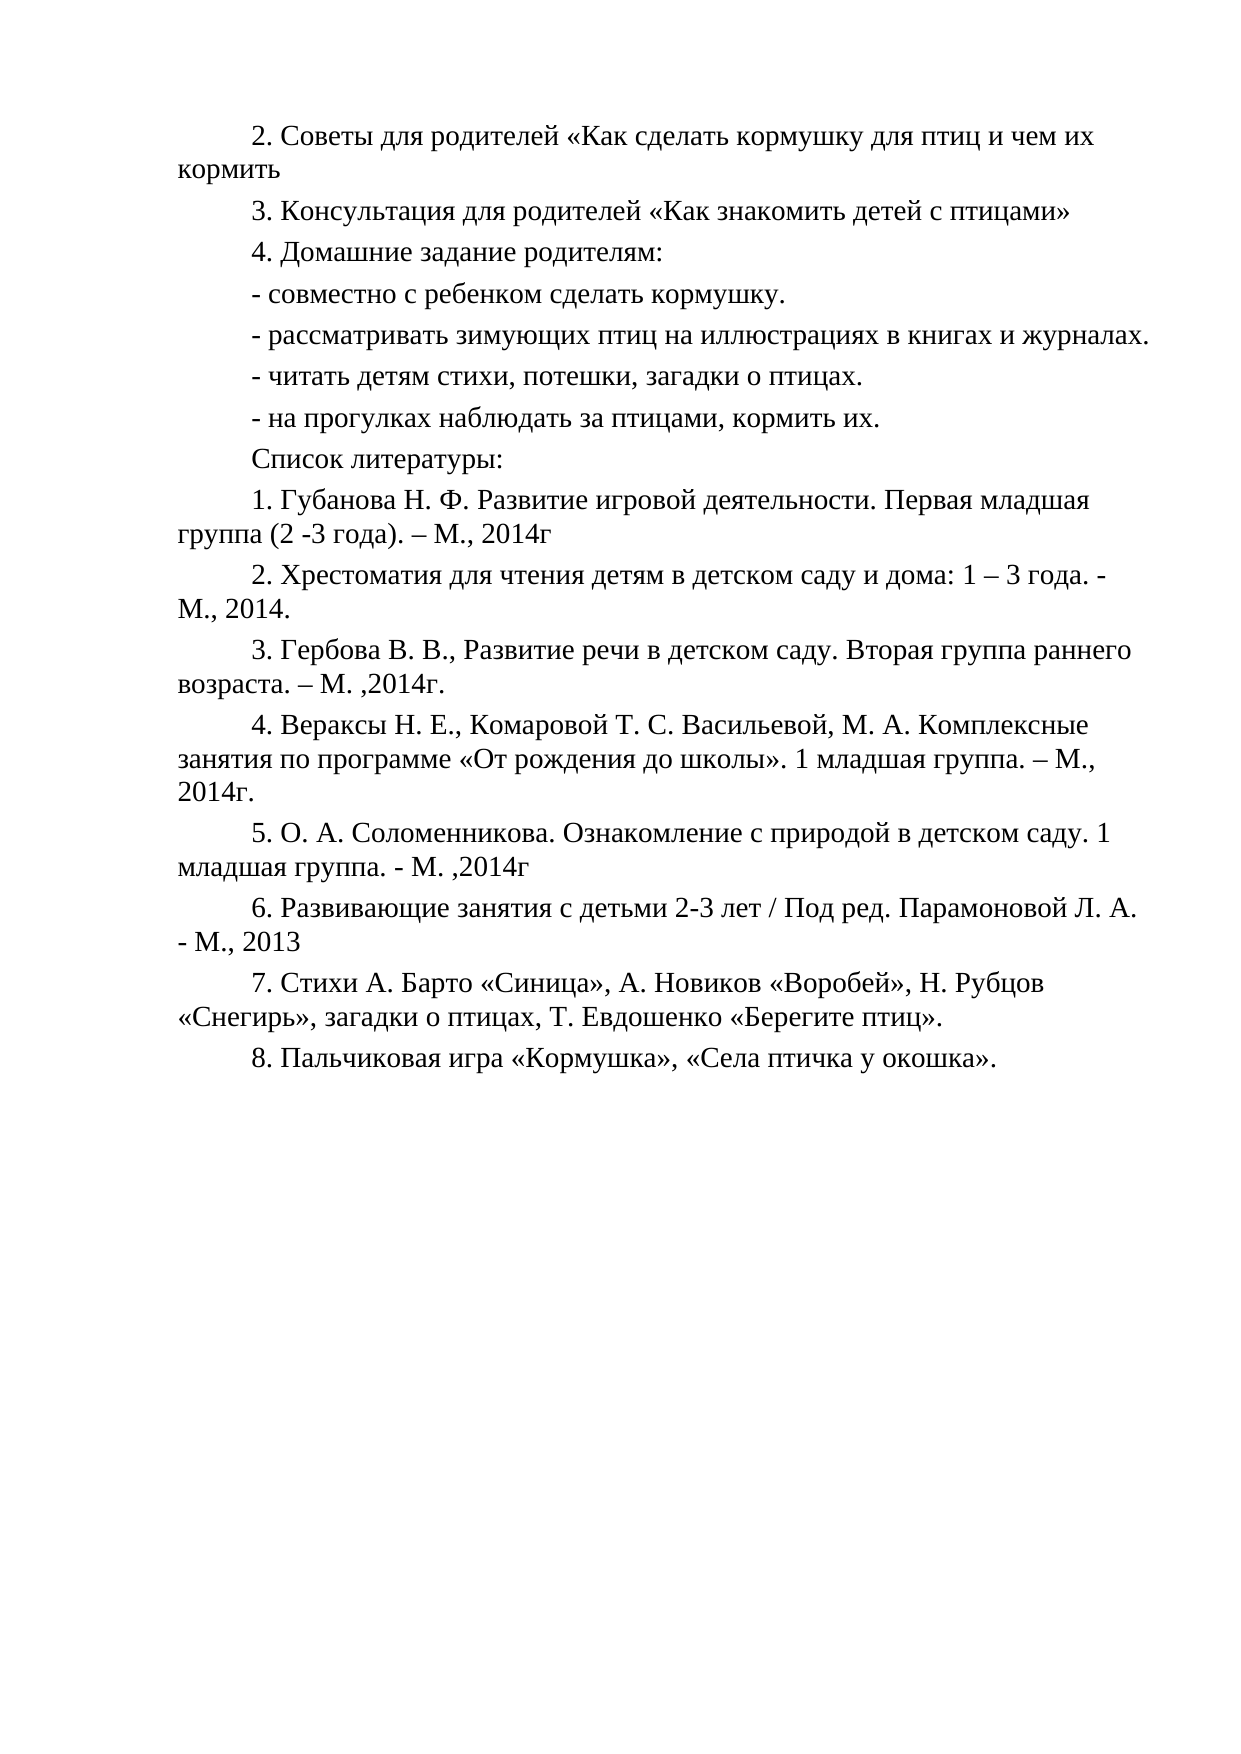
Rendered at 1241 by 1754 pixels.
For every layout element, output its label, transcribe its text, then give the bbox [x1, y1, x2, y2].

text 8. Пальчиковая игра «Кормушка», «Села птичка у окошка». [177, 1040, 1152, 1074]
text - читать детям стихи, потешки, загадки о птицах. [177, 358, 1152, 392]
text 3. Гербова В. В., Развитие речи в детском саду. Вторая группа раннего возраста. – М. ,2014г. [177, 632, 1152, 699]
text 4. Домашние задание родителям: [177, 234, 1152, 268]
text 6. Развивающие занятия с детьми 2-3 лет / Под ред. Парамоновой Л. А. - М., 2013 [177, 891, 1152, 958]
text 2. Хрестоматия для чтения детям в детском саду и дома: 1 – 3 года. - М., 2014. [177, 557, 1152, 624]
text Список литературы: [177, 441, 1152, 475]
text 2. Советы для родителей «Как сделать кормушку для птиц и чем их кормить [177, 118, 1152, 185]
text 5. О. А. Соломенникова. Ознакомление с природой в детском саду. 1 младшая группа. - М. ,2014г [177, 816, 1152, 883]
text 7. Стихи А. Барто «Синица», А. Новиков «Воробей», Н. Рубцов «Снегирь», загадки о птицах, Т. Евдошенко «Берегите птиц». [177, 965, 1152, 1032]
text 1. Губанова Н. Ф. Развитие игровой деятельности. Первая младшая группа (2 -3 года). – М., 2014г [177, 482, 1152, 549]
text - на прогулках наблюдать за птицами, кормить их. [177, 400, 1152, 433]
text - рассматривать зимующих птиц на иллюстрациях в книгах и журналах. [177, 317, 1152, 351]
text 3. Консультация для родителей «Как знакомить детей с птицами» [177, 193, 1152, 227]
text 4. Вераксы Н. Е., Комаровой Т. С. Васильевой, М. А. Комплексные занятия по программе «От рождения до школы». 1 младшая группа. – М., 2014г. [177, 707, 1152, 808]
text - совместно с ребенком сделать кормушку. [177, 276, 1152, 309]
